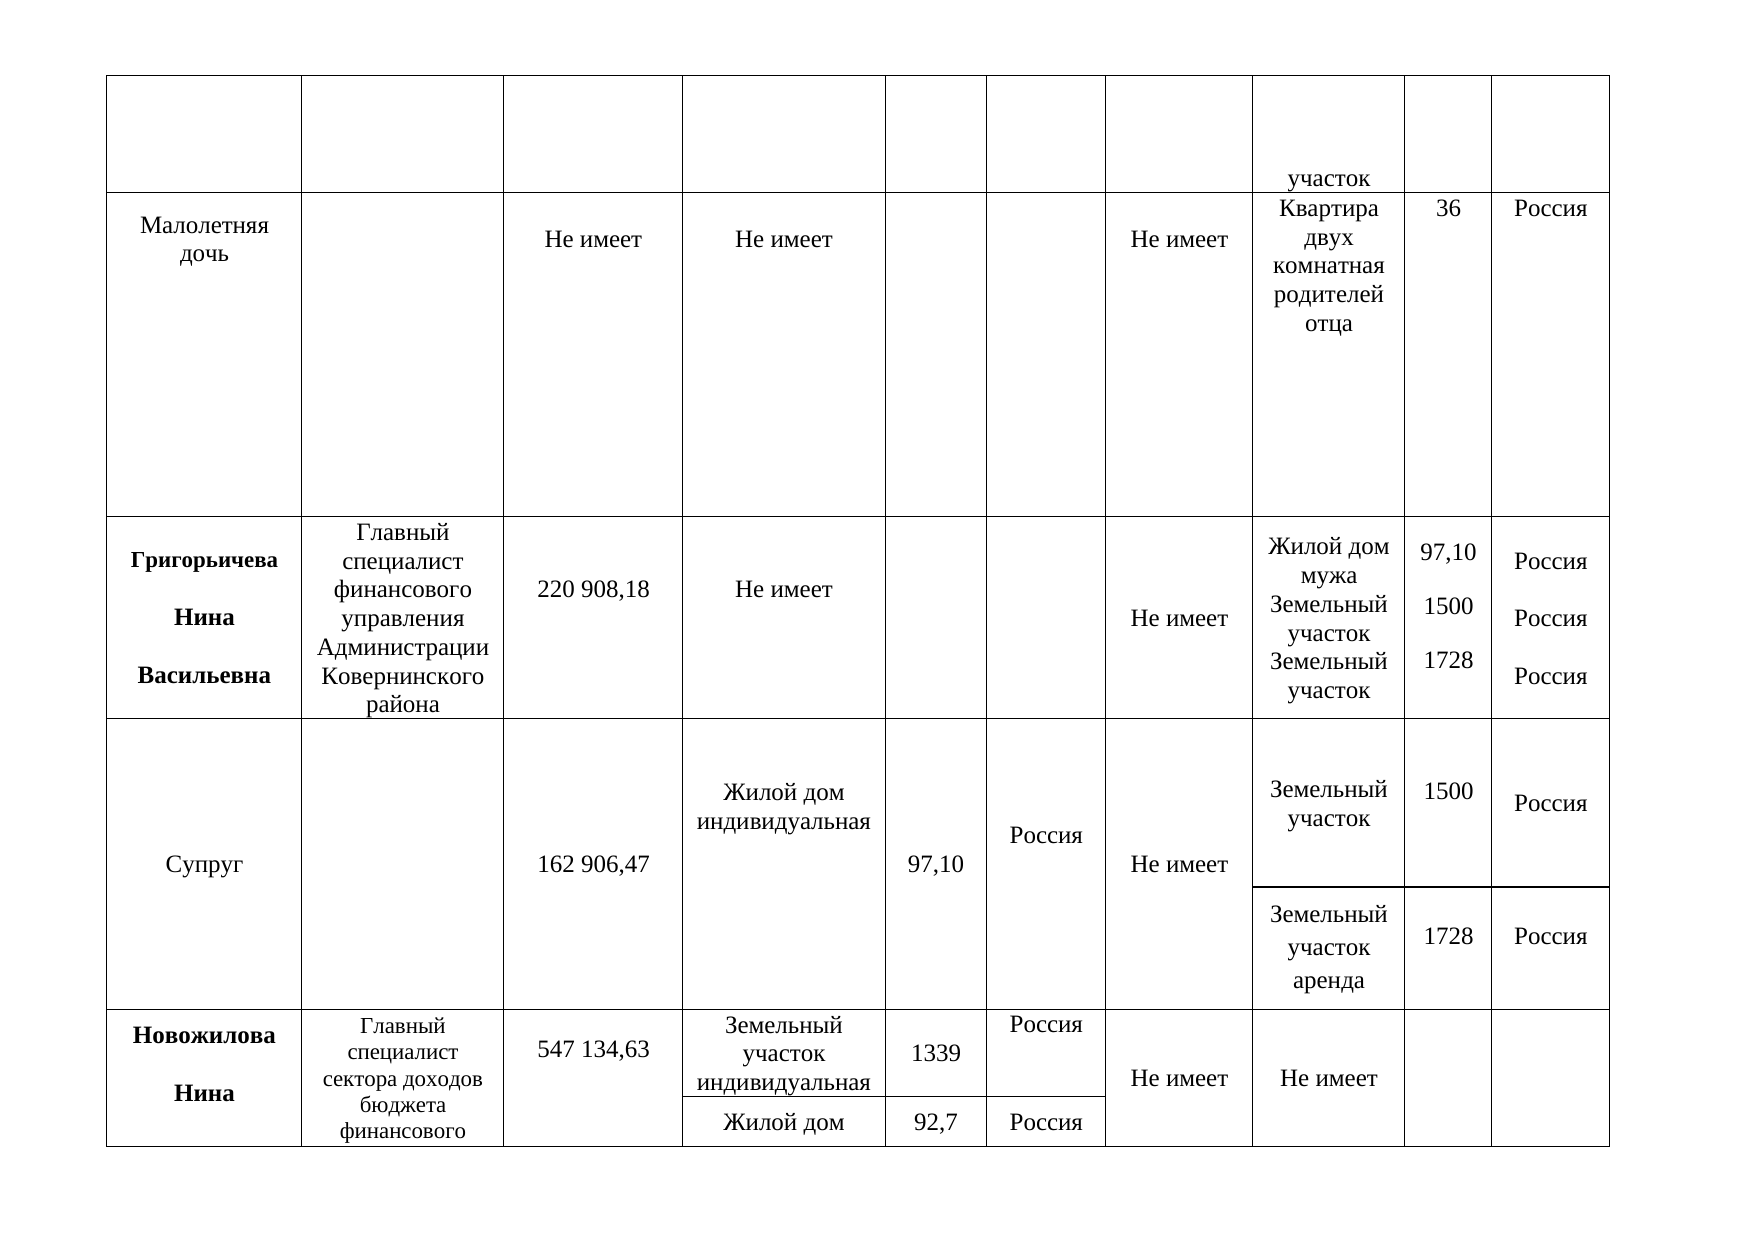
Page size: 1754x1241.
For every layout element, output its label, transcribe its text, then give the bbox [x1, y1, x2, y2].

table_cell Жилой дом мужа Земельный участок Земельный участок [1253, 517, 1404, 718]
table_cell [302, 193, 503, 516]
table_cell Россия [1492, 193, 1609, 516]
table_cell 92,7 [886, 1097, 986, 1146]
table_cell Квартира двух комнатная родителей отца [1253, 193, 1404, 516]
table_cell Не имеет [1106, 1010, 1252, 1146]
table_cell Не имеет [683, 517, 885, 718]
table_cell Новожилова Нина Васильевна [107, 1010, 301, 1146]
table_cell [987, 193, 1105, 516]
table_cell Не имеет [1253, 1010, 1404, 1146]
table_cell Григорьичева Нина Васильевна [107, 517, 301, 718]
table_cell Не имеет [1106, 517, 1252, 718]
table_cell Главный специалист финансового управления Администрации Ковернинского района [302, 517, 503, 718]
table_cell Россия Россия Россия [1492, 517, 1609, 718]
table_cell Россия [987, 1010, 1105, 1096]
table_cell 97,10 1500 1728 [1405, 517, 1491, 718]
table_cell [683, 1097, 885, 1146]
table_cell Россия [987, 1097, 1105, 1146]
table_cell Не имеет [1106, 193, 1252, 516]
table_cell Главный специалист сектора доходов бюджета финансового управления Администрации Ковернинского района [302, 1010, 503, 1146]
table_cell Жилой дом индивидуальная [683, 719, 885, 1008]
table_cell 1500 [1405, 719, 1491, 886]
table_cell Земельный участок аренда [1253, 888, 1404, 1008]
table_cell 162 906,47 [504, 719, 682, 1008]
table_cell 1728 [1405, 888, 1491, 1008]
table_cell Не имеет [504, 193, 682, 516]
table_cell Малолетняя дочь [107, 193, 301, 516]
table_cell 220 908,18 [504, 517, 682, 718]
table_cell [886, 193, 986, 516]
table_cell 1339 [886, 1010, 986, 1096]
table_cell Не имеет [683, 193, 885, 516]
table_cell 97,10 [886, 719, 986, 1008]
table_cell 36 [1405, 193, 1491, 516]
table_cell [886, 517, 986, 718]
table_cell [302, 719, 503, 1008]
table_cell [987, 517, 1105, 718]
table_cell [1492, 1010, 1609, 1146]
table_cell Не имеет [1106, 719, 1252, 1008]
table_cell Россия [1492, 719, 1609, 886]
table_cell [1405, 1010, 1491, 1146]
table_cell Супруг [107, 719, 301, 1008]
table_cell Земельный участок индивидуальная [683, 1010, 885, 1096]
table_cell 547 134,63 [504, 1010, 682, 1146]
table_cell Земельный участок [1253, 719, 1404, 886]
table_cell Россия [987, 719, 1105, 1008]
table_cell Россия [1492, 888, 1609, 1008]
